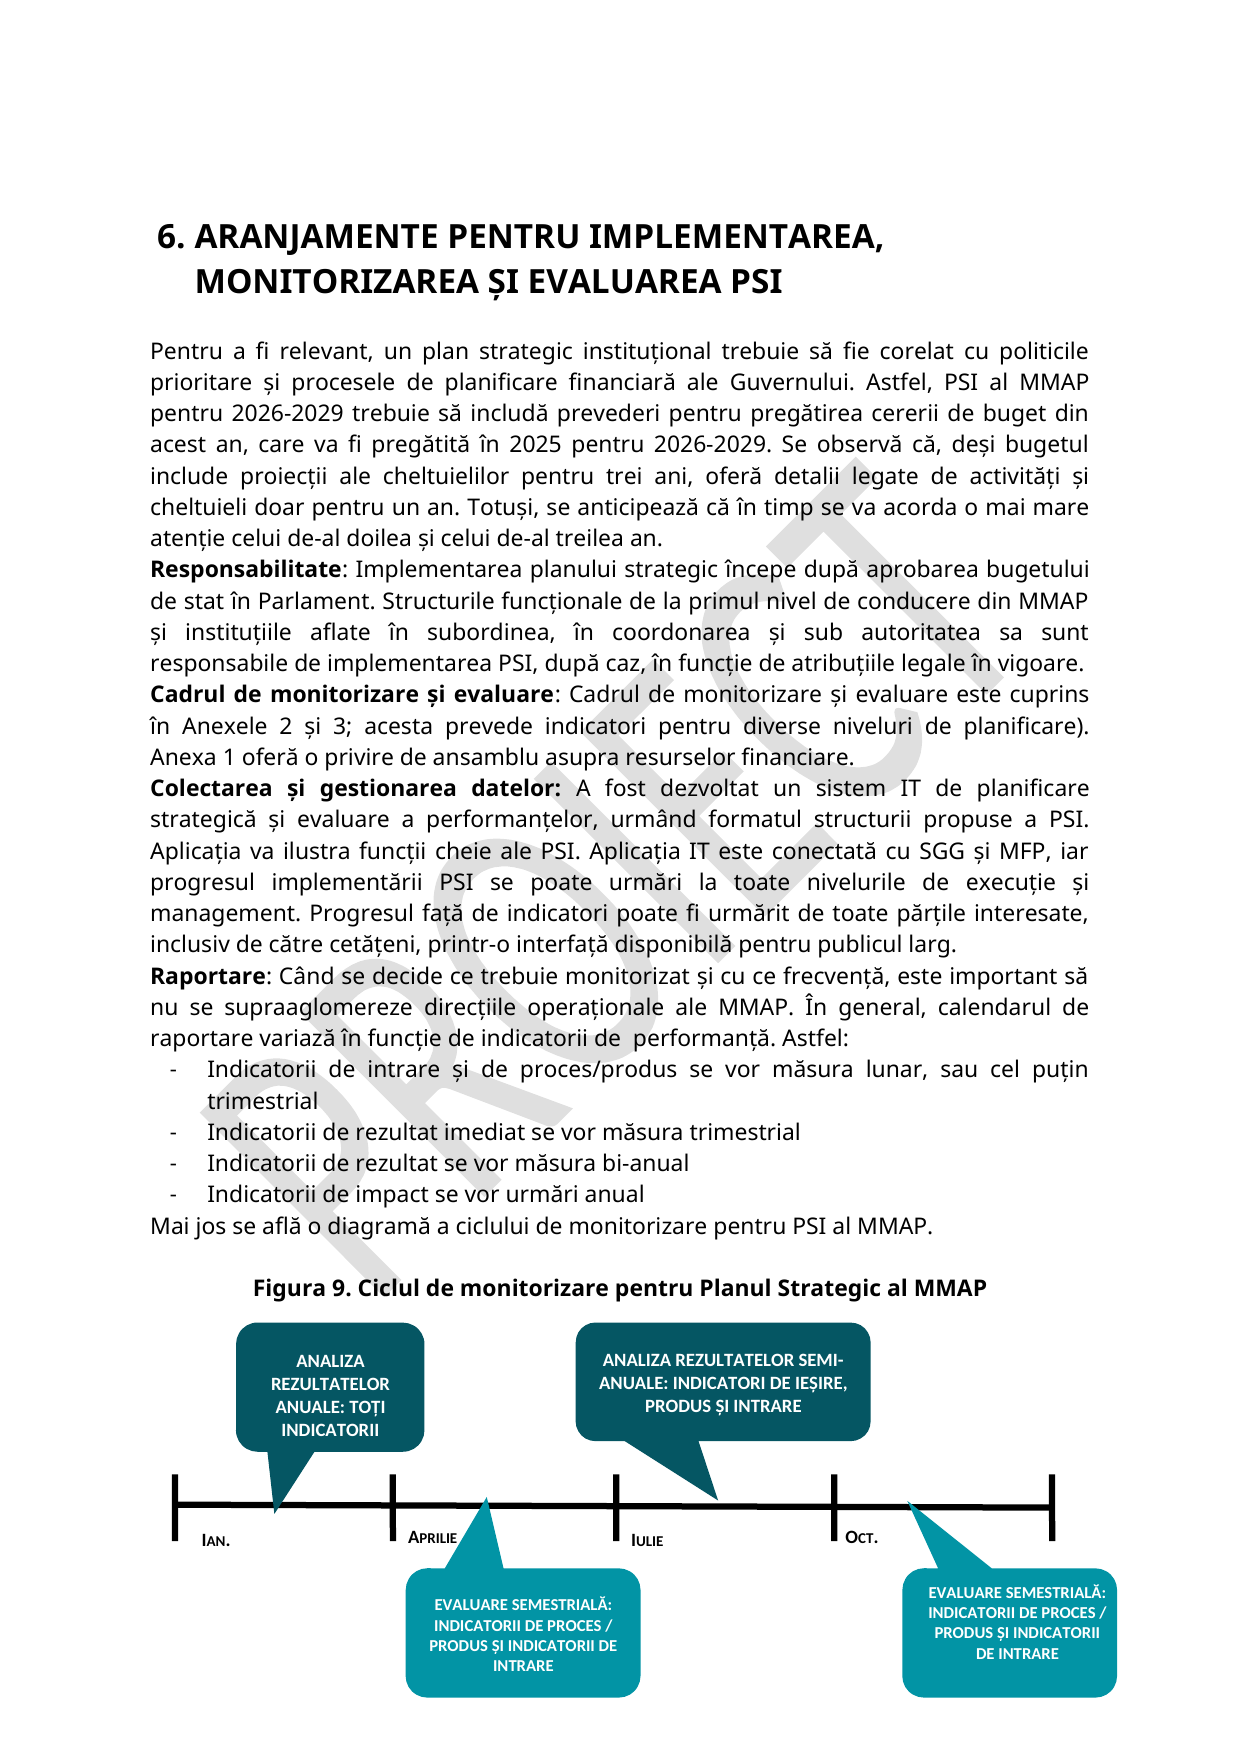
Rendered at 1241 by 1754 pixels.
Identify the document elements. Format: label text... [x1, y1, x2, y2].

list Indicatorii de rezultat imediat se vor măsura trimestrial [169, 1116, 1090, 1147]
text Figura 9. Ciclul de monitorizare pentru Planul Strategic al MMAP [150, 1272, 1090, 1303]
text Colectarea și gestionarea datelor: A fost dezvoltat un sistem IT de planificare strategică și evaluare a performanțelor, urmând formatul structurii propuse a PSI. Aplicația va ilustra funcții cheie ale PSI. Aplicația IT este conectată cu SGG și MFP, iar progresul implementării PSI se poate urmări la toate nivelurile de execuție și management. Progresul față de indicatori poate fi urmărit de toate părțile interesate, inclusiv de către cetățeni, printr-o interfață disponibilă pentru publicul larg. [150, 772, 1090, 959]
text Pentru a fi relevant, un plan strategic instituțional trebuie să fie corelat cu politicile prioritare și procesele de planificare financiară ale Guvernului. Astfel, PSI al MMAP pentru 2026-2029 trebuie să includă prevederi pentru pregătirea cererii de buget din acest an, care va fi pregătită în 2025 pentru 2026-2029. Se observă că, deși bugetul include proiecții ale cheltuielilor pentru trei ani, oferă detalii legate de activități și cheltuieli doar pentru un an. Totuși, se anticipează că în timp se va acorda o mai mare atenție celui de-al doilea și celui de-al treilea an. [150, 334, 1090, 553]
subtitle Aranjamente pentru Implementarea, Monitorizarea și Evaluarea PSI [157, 212, 1109, 303]
list Indicatorii de rezultat se vor măsura bi-anual [169, 1147, 1090, 1178]
text Mai jos se află o diagramă a ciclului de monitorizare pentru PSI al MMAP. [150, 1209, 1090, 1241]
list Indicatorii de intrare și de proces/produs se vor măsura lunar, sau cel puțin trimestrial [169, 1053, 1090, 1116]
list Indicatorii de impact se vor urmări anual [169, 1178, 1090, 1209]
text Cadrul de monitorizare și evaluare: Cadrul de monitorizare și evaluare este cuprins în Anexele 2 și 3; acesta prevede indicatori pentru diverse niveluri de planificare). Anexa 1 oferă o privire de ansamblu asupra resurselor financiare. [150, 678, 1090, 772]
text Raportare: Când se decide ce trebuie monitorizat și cu ce frecvență, este important să nu se supraaglomereze direcțiile operaționale ale MMAP. În general, calendarul de raportare variază în funcție de indicatorii de performanță. Astfel: [150, 959, 1090, 1053]
text Responsabilitate: Implementarea planului strategic începe după aprobarea bugetului de stat în Parlament. Structurile funcționale de la primul nivel de conducere din MMAP și instituțiile aflate în subordinea, în coordonarea și sub autoritatea sa sunt responsabile de implementarea PSI, după caz, în funcție de atribuțiile legale în vigoare. [150, 553, 1090, 678]
